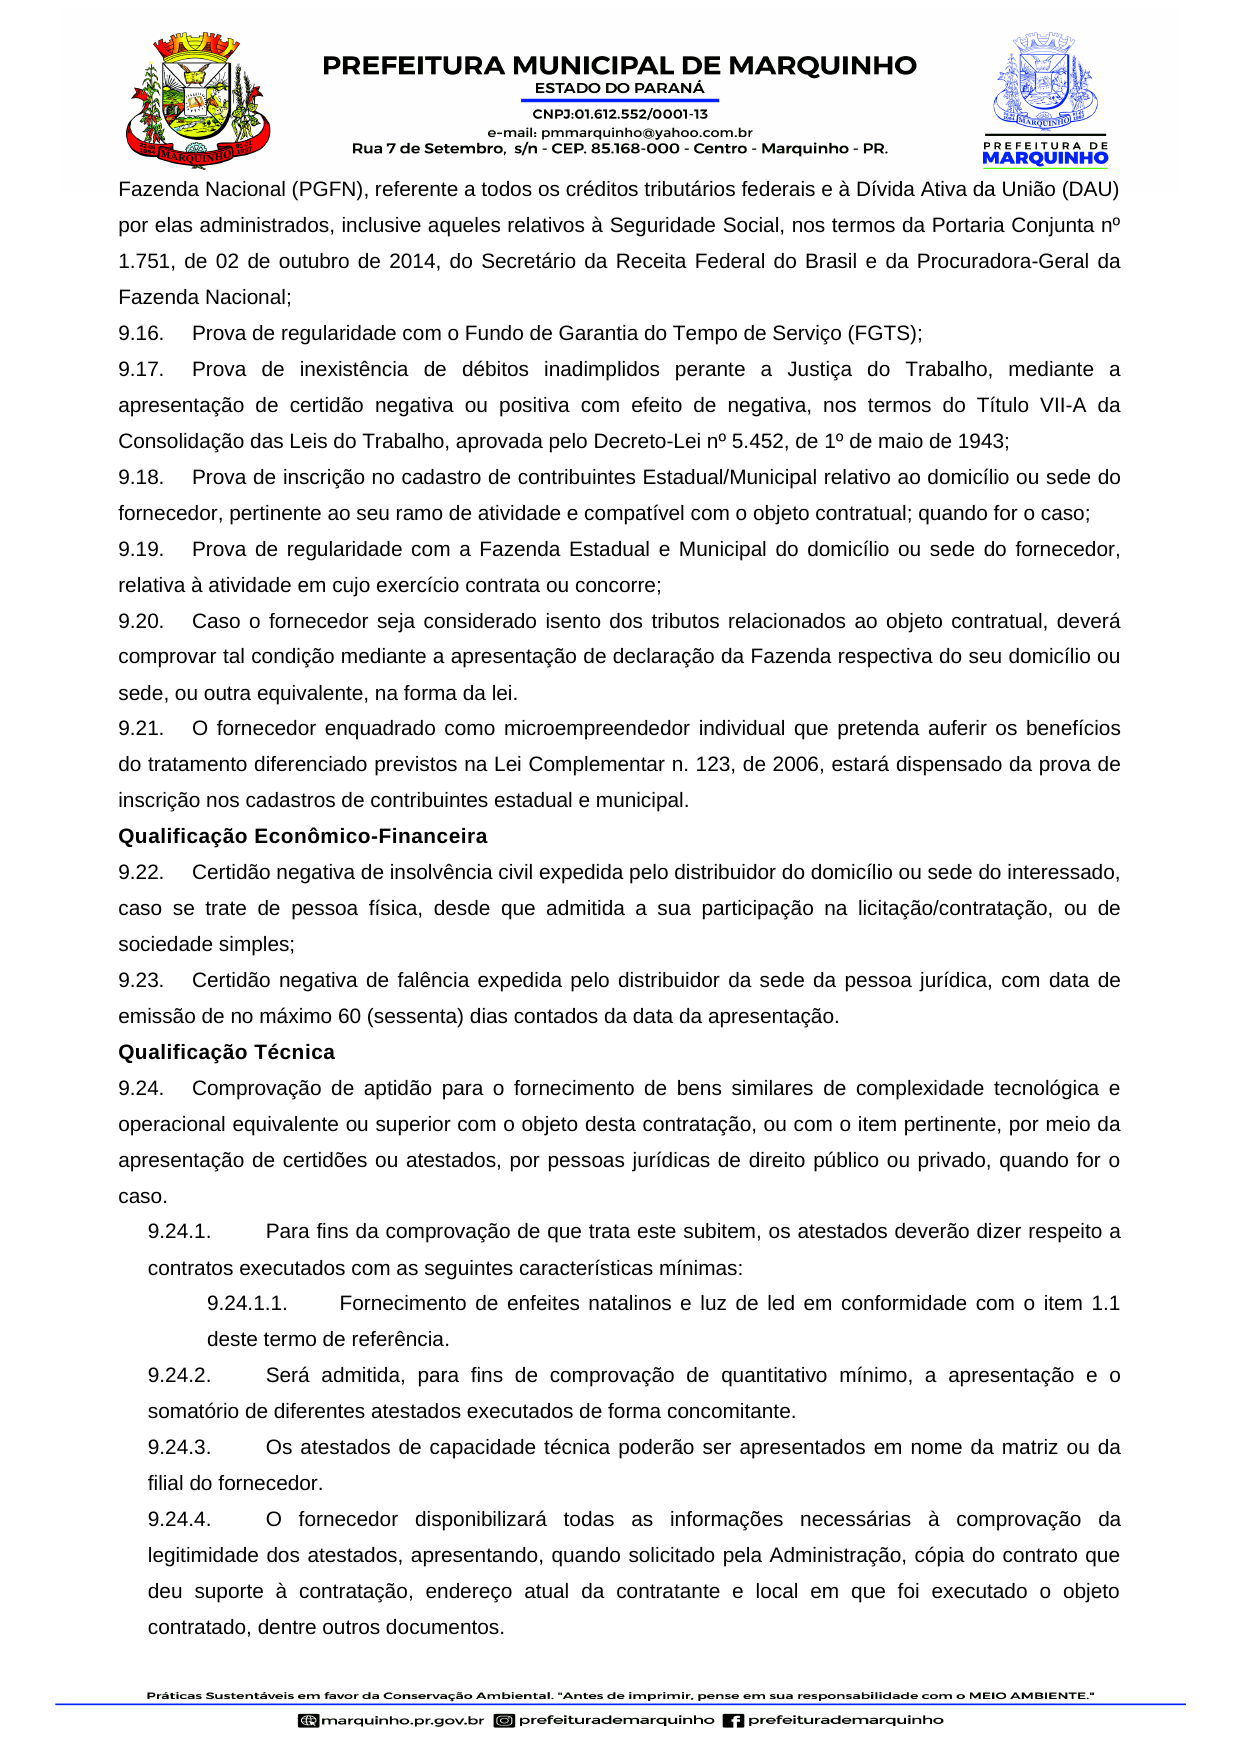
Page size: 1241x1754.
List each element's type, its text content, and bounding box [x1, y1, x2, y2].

text Comprovação de aptidão para o fornecimento de bens similares de complexidade tecnológica e operacional equivalente ou superior com o objeto desta contratação, ou com o item pertinente, por meio da apresentação de certidões ou atestados, por pessoas jurídicas de direito público ou privado, quando for o caso. [118, 1076, 1122, 1207]
text Qualificação Técnica [118, 1040, 1122, 1064]
text Certidão negativa de falência expedida pelo distribuidor da sede da pessoa jurídica, com data de emissão de no máximo 60 (sessenta) dias contados da data da apresentação. [118, 968, 1122, 1028]
text O fornecedor disponibilizará todas as informações necessárias à comprovação da legitimidade dos atestados, apresentando, quando solicitado pela Administração, cópia do contrato que deu suporte à contratação, endereço atual da contratante e local em que foi executado o objeto contratado, dentre outros documentos. [148, 1507, 1122, 1639]
picture [59, 6, 1180, 192]
text Prova de regularidade com o Fundo de Garantia do Tempo de Serviço (FGTS); [118, 321, 1122, 345]
text Caso o fornecedor seja considerado isento dos tributos relacionados ao objeto contratual, deverá comprovar tal condição mediante a apresentação de declaração da Fazenda respectiva do seu domicílio ou sede, ou outra equivalente, na forma da lei. [118, 608, 1122, 704]
text Certidão negativa de insolvência civil expedida pelo distribuidor do domicílio ou sede do interessado, caso se trate de pessoa física, desde que admitida a sua participação na licitação/contratação, ou de sociedade simples; [118, 860, 1122, 956]
text Prova de inscrição no cadastro de contribuintes Estadual/Municipal relativo ao domicílio ou sede do fornecedor, pertinente ao seu ramo de atividade e compatível com o objeto contratual; quando for o caso; [118, 465, 1122, 524]
text Será admitida, para fins de comprovação de quantitativo mínimo, a apresentação e o somatório de diferentes atestados executados de forma concomitante. [148, 1363, 1122, 1423]
text Os atestados de capacidade técnica poderão ser apresentados em nome da matriz ou da filial do fornecedor. [148, 1435, 1122, 1495]
text Fornecimento de enfeites natalinos e luz de led em conformidade com o item 1.1 deste termo de referência. [207, 1291, 1122, 1351]
text Qualificação Econômico-Financeira [118, 824, 1122, 848]
text Prova de regularidade com a Fazenda Estadual e Municipal do domicílio ou sede do fornecedor, relativa à atividade em cujo exercício contrata ou concorre; [118, 537, 1122, 596]
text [118, 177, 1122, 309]
picture [31, 1667, 1210, 1750]
text Para fins da comprovação de que trata este subitem, os atestados deverão dizer respeito a contratos executados com as seguintes características mínimas: [148, 1219, 1122, 1279]
text O fornecedor enquadrado como microempreendedor individual que pretenda auferir os benefícios do tratamento diferenciado previstos na Lei Complementar n. 123, de 2006, estará dispensado da prova de inscrição nos cadastros de contribuintes estadual e municipal. [118, 716, 1122, 812]
text Prova de inexistência de débitos inadimplidos perante a Justiça do Trabalho, mediante a apresentação de certidão negativa ou positiva com efeito de negativa, nos termos do Título VII-A da Consolidação das Leis do Trabalho, aprovada pelo Decreto-Lei nº 5.452, de 1º de maio de 1943; [118, 357, 1122, 453]
